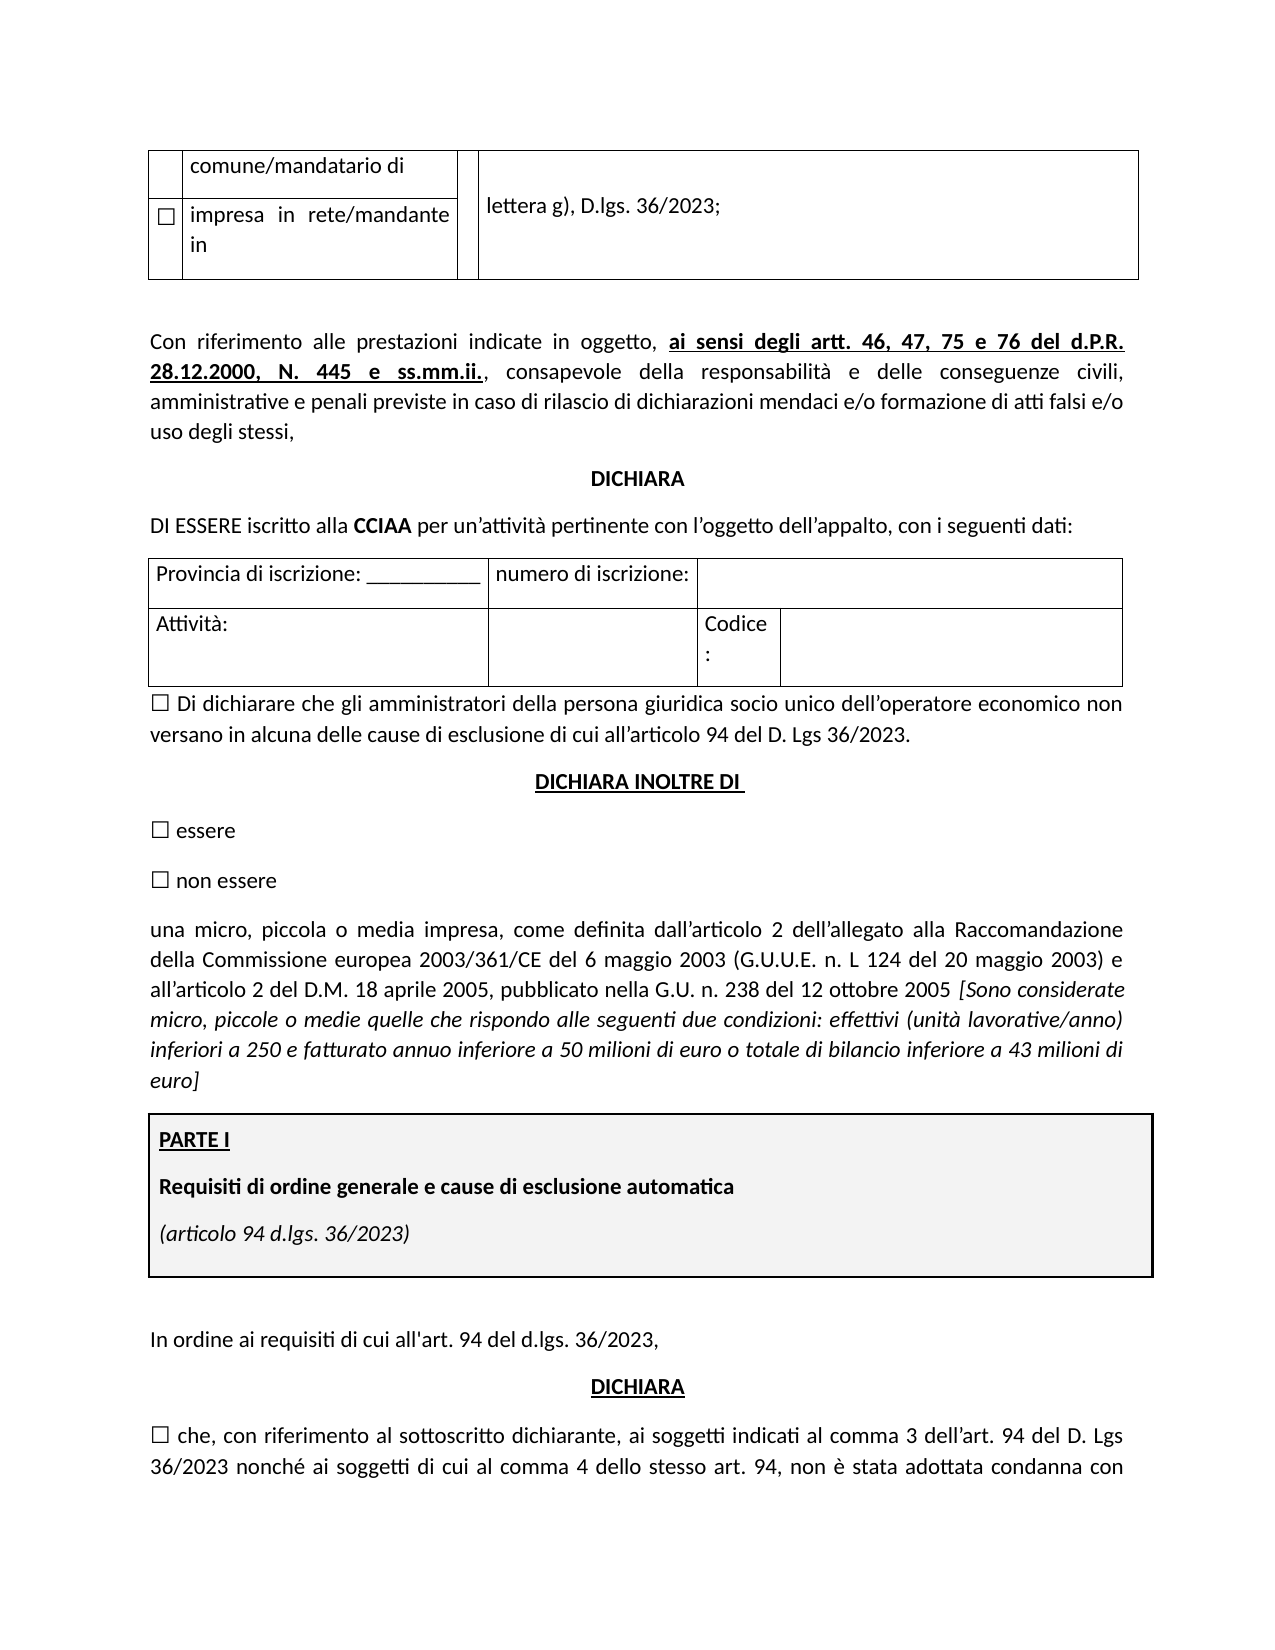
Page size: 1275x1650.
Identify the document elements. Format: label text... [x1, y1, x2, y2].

text DICHIARA [150, 464, 1125, 492]
table_cell [781, 609, 1122, 686]
text ☐ essere [150, 814, 1125, 845]
table_header PARTE I Requisiti di ordine generale e cause di esclusione automatica (articolo 94 d.lgs. 36/2023) [150, 1115, 1151, 1276]
text ☐ Di dichiarare che gli amministratori della persona giuridica socio unico dell’operatore economico non versano in alcuna delle cause di esclusione di cui all’articolo 94 del D. Lgs 36/2023. [150, 687, 1125, 748]
table_cell ☐ [149, 151, 182, 198]
text ☐ non essere [150, 864, 1125, 896]
table_cell Codice: [698, 609, 780, 686]
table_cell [183, 151, 457, 198]
text In ordine ai requisiti di cui all'art. 94 del d.lgs. 36/2023, [150, 1325, 1125, 1353]
table_header numero di iscrizione: [489, 559, 697, 608]
text Con riferimento alle prestazioni indicate in oggetto, ai sensi degli artt. 46, 47, 75 e 76 del d.P.R. 28.12.2000, N. 445 e ss.mm.ii., consapevole della responsabilità e delle conseguenze civili, amministrative e penali previste in caso di rilascio di dichiarazioni mendaci e/o formazione di atti falsi e/o uso degli stessi, [150, 327, 1125, 446]
table_cell [489, 609, 697, 686]
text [150, 1419, 1125, 1480]
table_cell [479, 151, 1138, 279]
text una micro, piccola o media impresa, come definita dall’articolo 2 dell’allegato alla Raccomandazione della Commissione europea 2003/361/CE del 6 maggio 2003 (G.U.U.E. n. L 124 del 20 maggio 2003) e all’articolo 2 del D.M. 18 aprile 2005, pubblicato nella G.U. n. 238 del 12 ottobre 2005 [Sono considerate micro, piccole o medie quelle che rispondo alle seguenti due condizioni: effettivi (unità lavorative/anno) inferiori a 250 e fatturato annuo inferiore a 50 milioni di euro o totale di bilancio inferiore a 43 milioni di euro] [150, 915, 1125, 1094]
table_cell Attività: [149, 609, 488, 686]
table_cell impresa in rete/mandante in [183, 199, 457, 279]
text DICHIARA INOLTRE DI [150, 767, 1125, 795]
table_cell ☐ [149, 199, 182, 279]
text DICHIARA [150, 1372, 1125, 1400]
table_header Provincia di iscrizione: __________ [149, 559, 488, 608]
table_header [698, 559, 1122, 608]
table_cell } [458, 151, 478, 279]
text DI ESSERE iscritto alla CCIAA per un’attività pertinente con l’oggetto dell’appalto, con i seguenti dati: [150, 511, 1125, 539]
